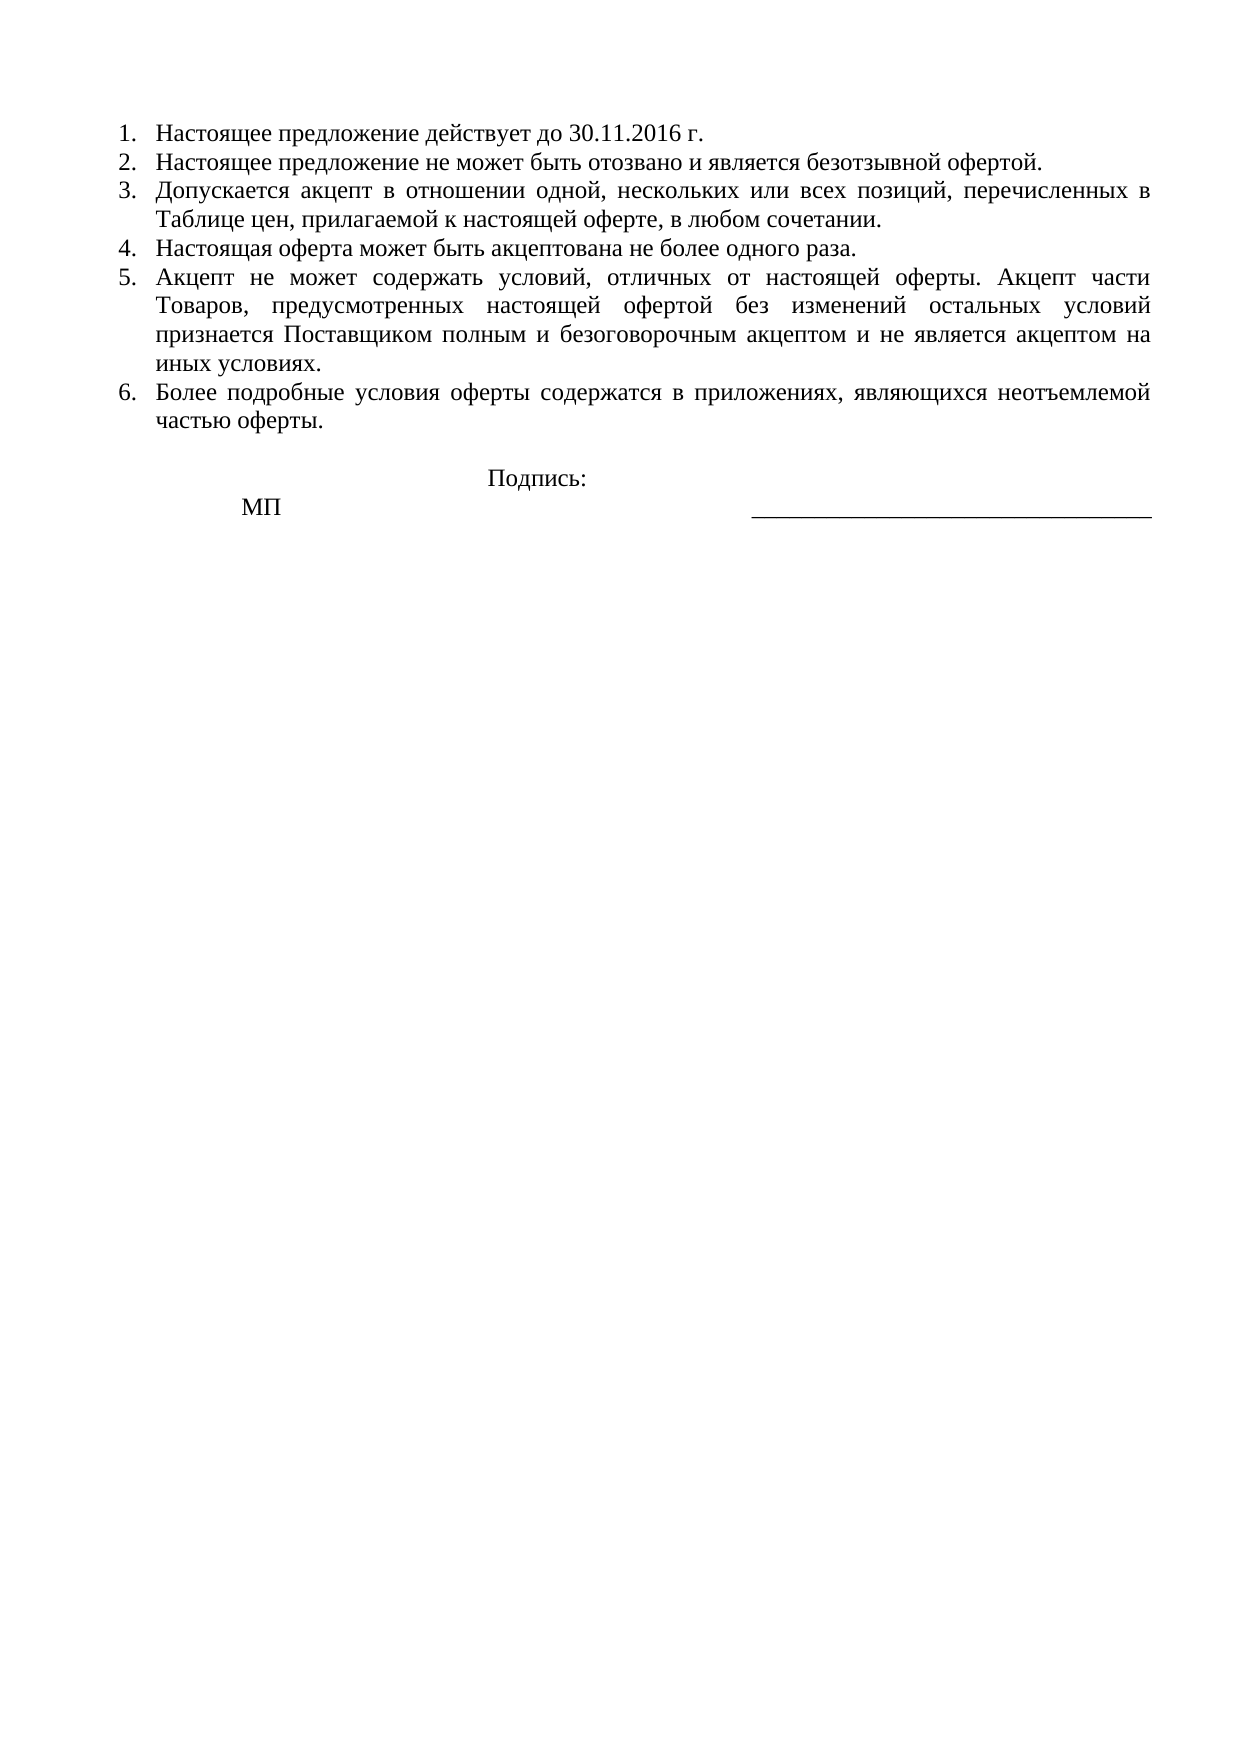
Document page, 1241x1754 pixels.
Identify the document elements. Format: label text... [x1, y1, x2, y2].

text МП ________________________________ [118, 492, 1152, 521]
text Подпись: [156, 463, 1152, 492]
list Настоящая оферта может быть акцептована не более одного раза. [118, 233, 1152, 262]
list Акцепт не может содержать условий, отличных от настоящей оферты. Акцепт части Товаров, предусмотренных настоящей офертой без изменений остальных условий признается Поставщиком полным и безоговорочным акцептом и не является акцептом на иных условиях. [118, 262, 1152, 377]
list Более подробные условия оферты содержатся в приложениях, являющихся неотъемлемой частью оферты. [118, 377, 1152, 434]
list Настоящее предложение действует до 30.11.2016 г. [118, 118, 1152, 147]
list Настоящее предложение не может быть отозвано и является безотзывной офертой. [118, 147, 1152, 176]
list Допускается акцепт в отношении одной, нескольких или всех позиций, перечисленных в Таблице цен, прилагаемой к настоящей оферте, в любом сочетании. [118, 176, 1152, 233]
